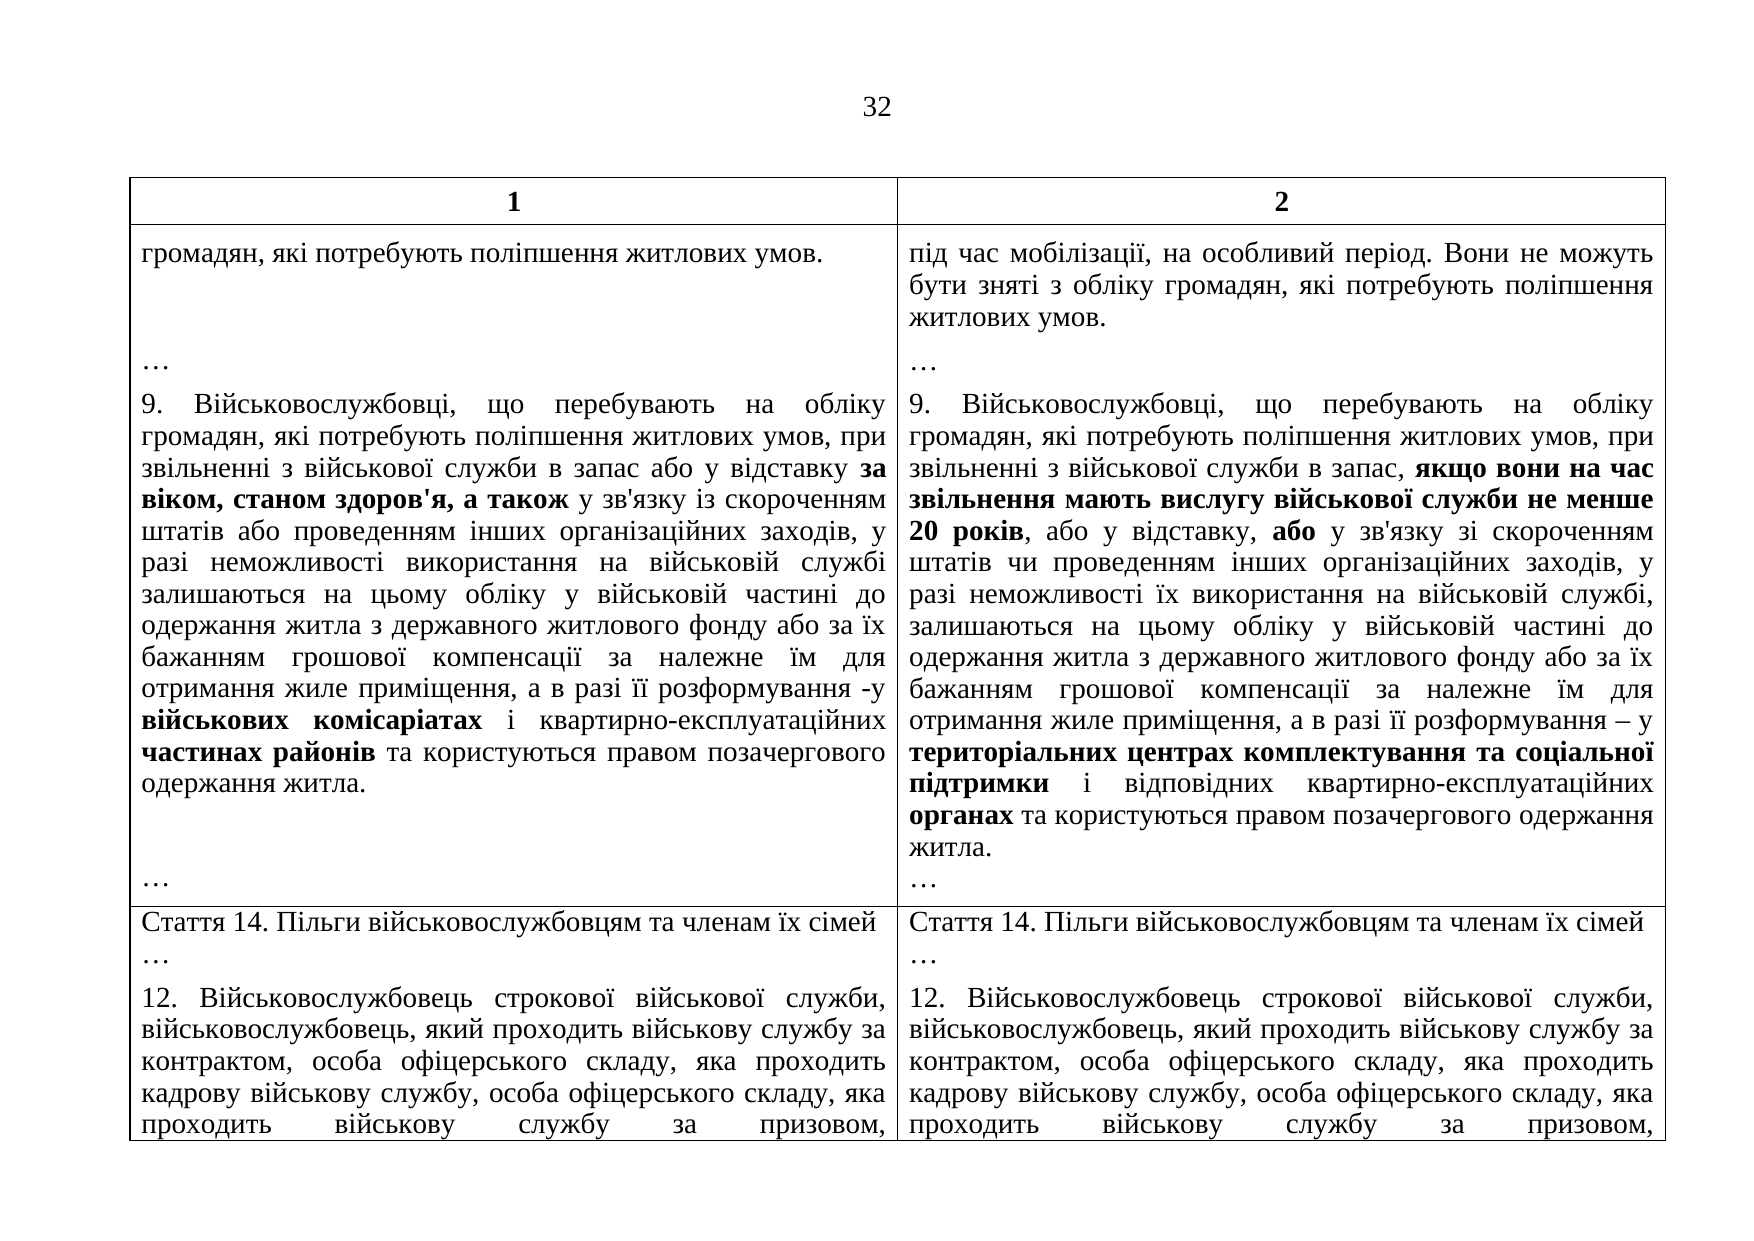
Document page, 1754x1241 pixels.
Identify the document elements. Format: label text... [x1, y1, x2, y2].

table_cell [131, 907, 897, 1140]
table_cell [131, 225, 897, 906]
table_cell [898, 225, 1665, 906]
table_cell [898, 907, 1665, 1140]
table_header 1 [131, 178, 897, 224]
table_header 2 [898, 178, 1665, 224]
